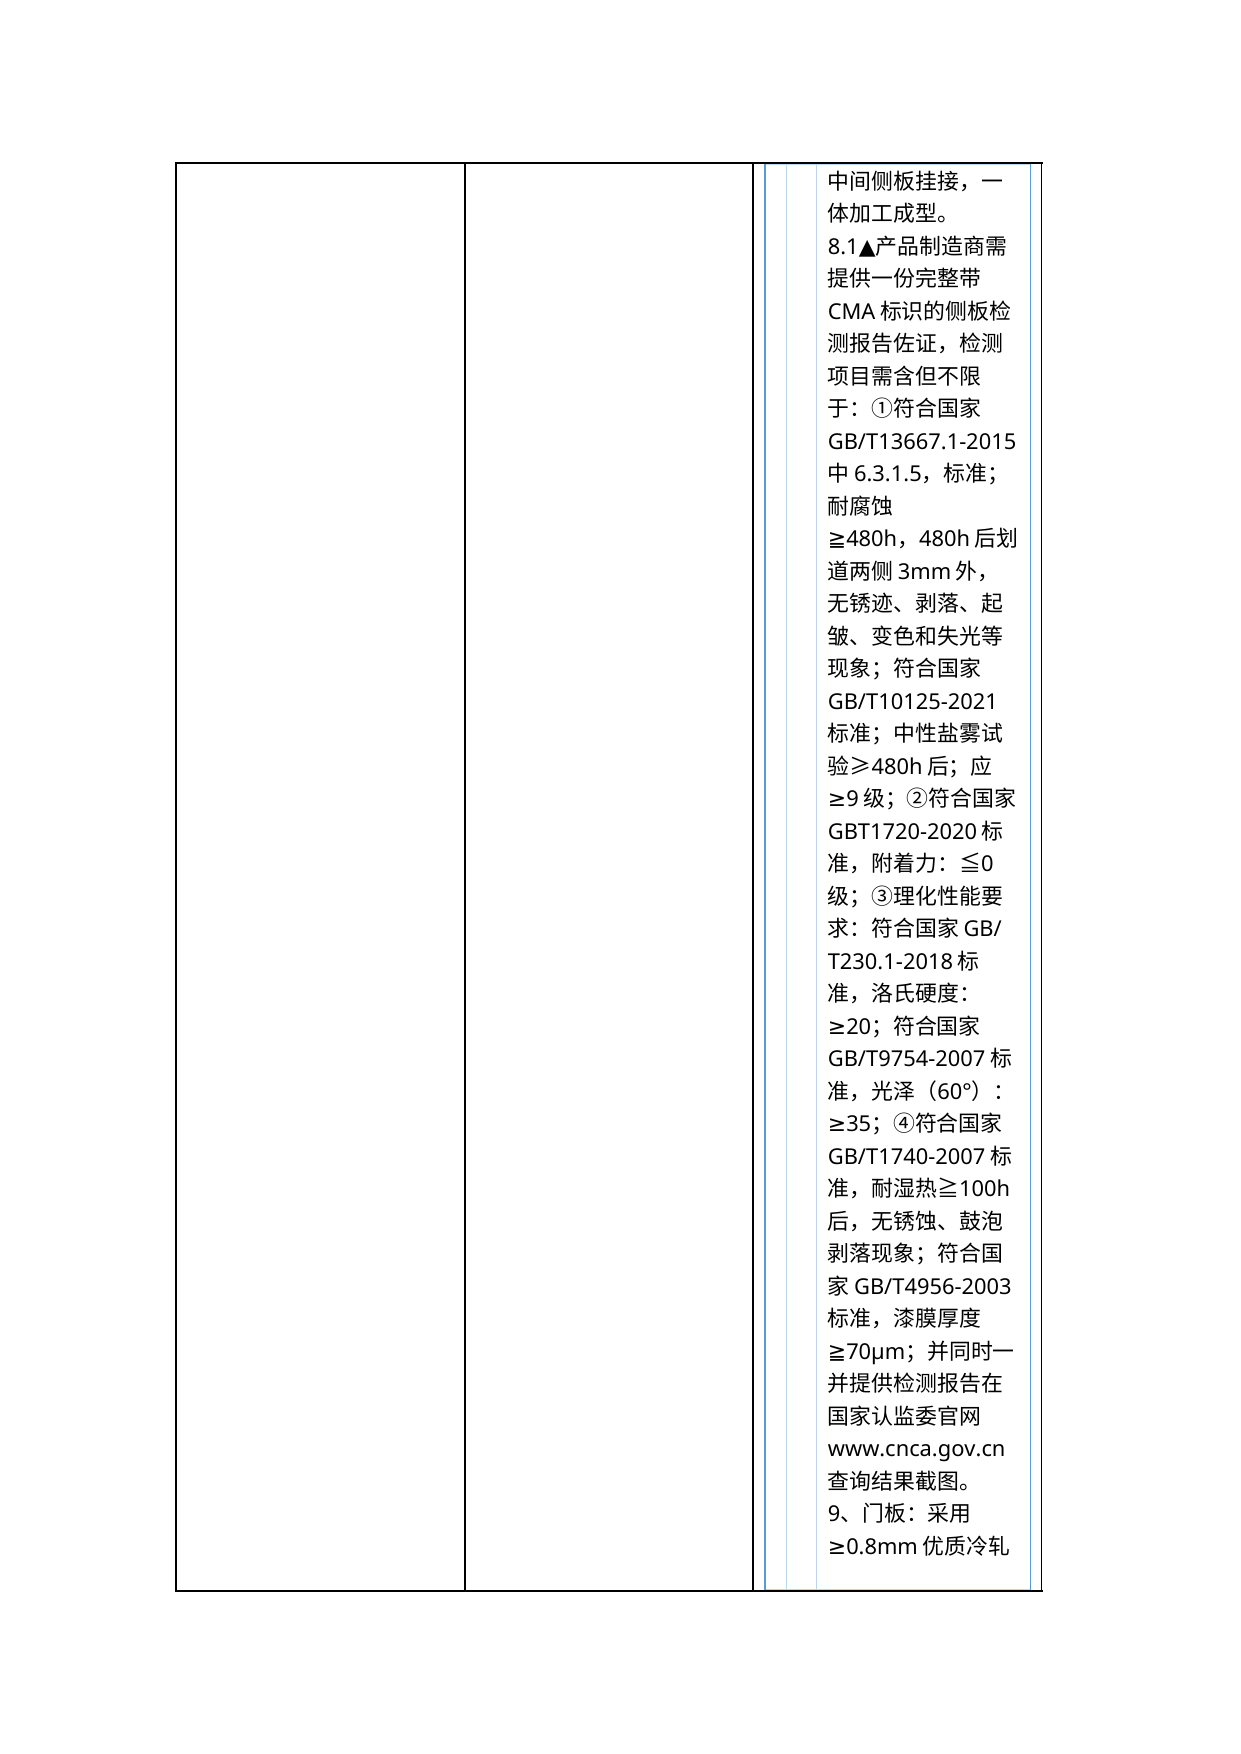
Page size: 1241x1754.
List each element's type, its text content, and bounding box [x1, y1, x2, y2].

table_cell 1 [177, 164, 464, 1590]
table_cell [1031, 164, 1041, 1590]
table_cell [466, 164, 752, 1590]
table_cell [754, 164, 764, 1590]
